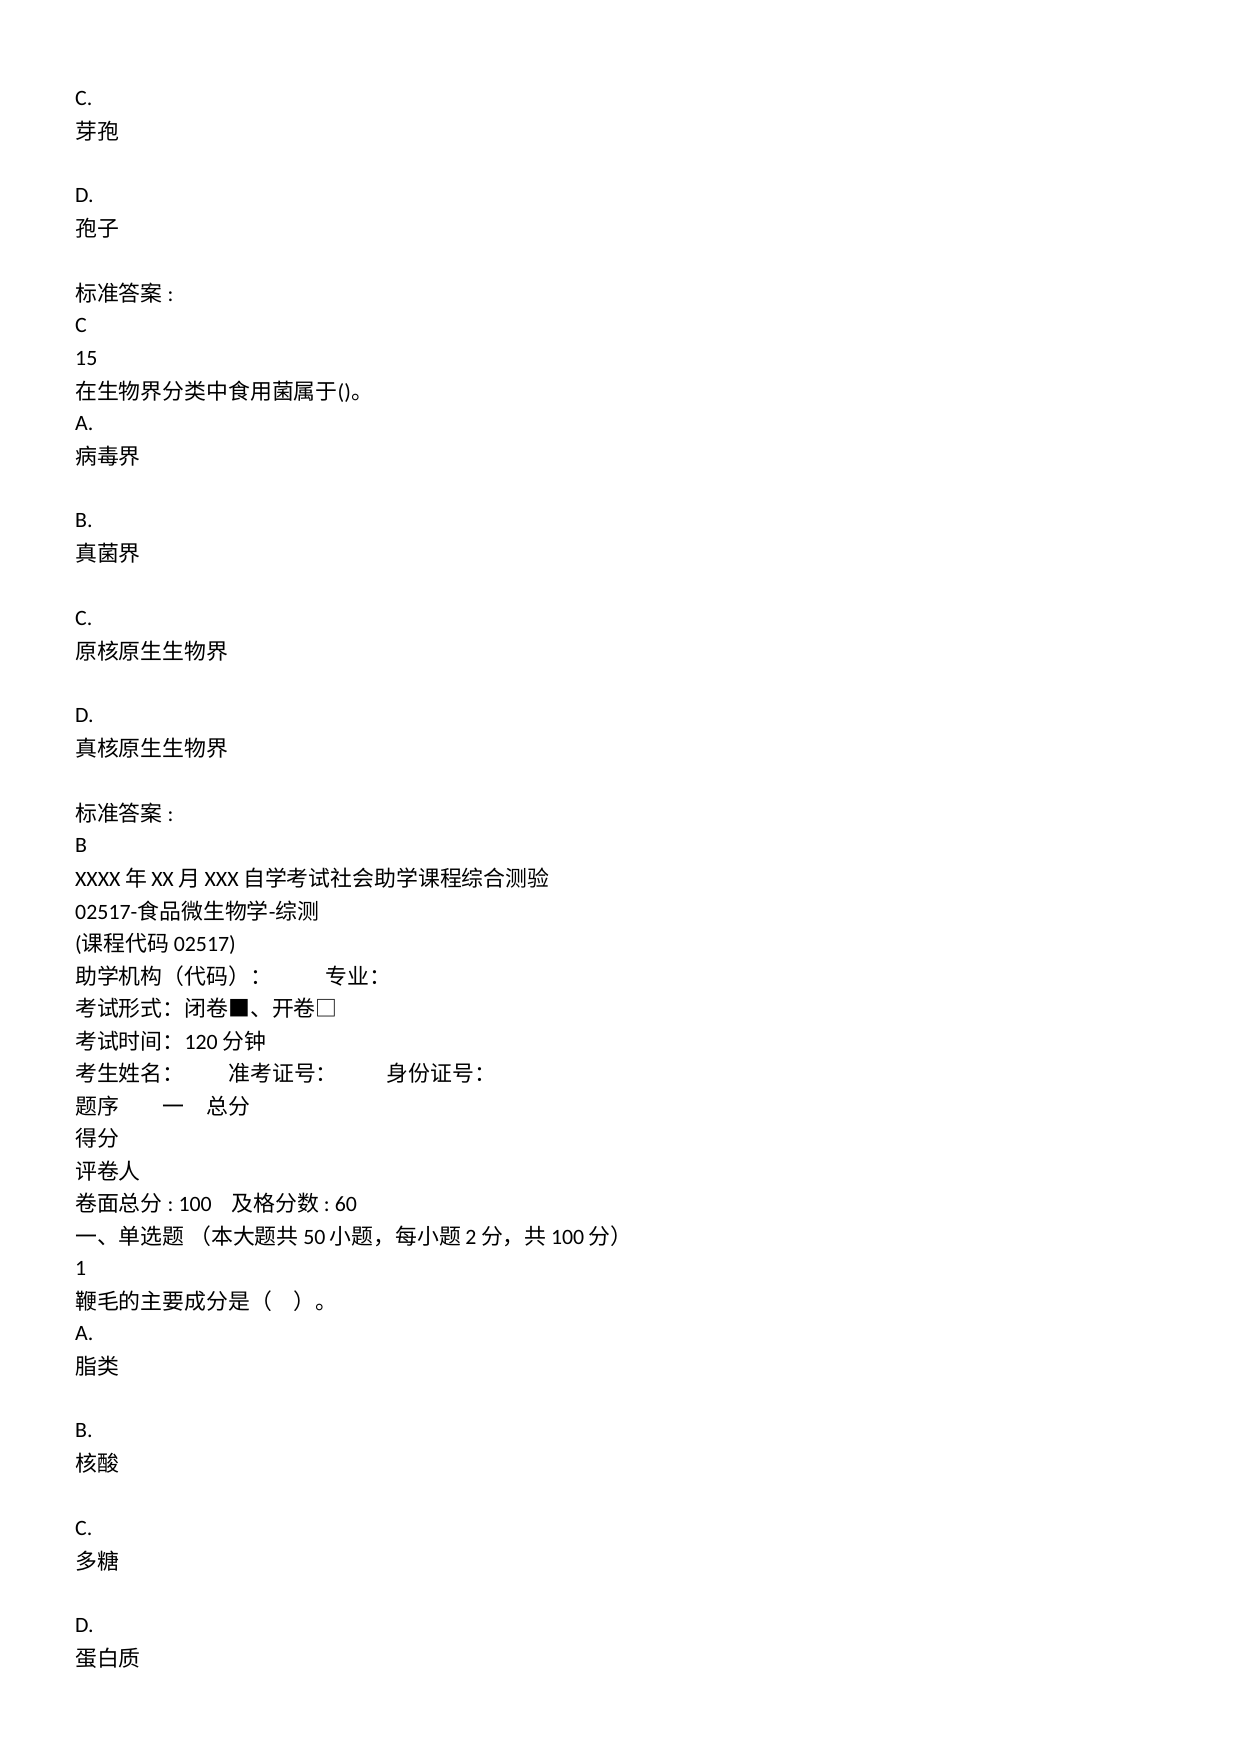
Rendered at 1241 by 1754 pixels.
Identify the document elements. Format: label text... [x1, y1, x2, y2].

text 考试形式：闭卷■、开卷□ [75, 991, 1165, 1023]
text 真菌界 [75, 536, 1165, 568]
text 标准答案 : [75, 796, 1165, 828]
text 原核原生生物界 [75, 633, 1165, 666]
text 在生物界分类中食用菌属于()。 [75, 373, 1165, 406]
text 芽孢 [75, 113, 1165, 146]
text XXXX年XX月XXX自学考试社会助学课程综合测验 [75, 861, 1165, 893]
text C. [75, 1511, 1165, 1543]
text 考试时间：120分钟 [75, 1023, 1165, 1056]
text B. [75, 503, 1165, 536]
text 脂类 [75, 1348, 1165, 1381]
text 得分 [75, 1121, 1165, 1153]
text C. [75, 601, 1165, 633]
text 评卷人 [75, 1153, 1165, 1186]
text 题序 一 总分 [75, 1088, 1165, 1121]
text 助学机构（代码）： 专业： [75, 958, 1165, 991]
text D. [75, 698, 1165, 731]
text 15 [75, 341, 1165, 373]
text 考生姓名： 准考证号： 身份证号： [75, 1056, 1165, 1088]
text A. [75, 1316, 1165, 1348]
text 一、单选题 （本大题共50小题，每小题2分，共100分） [75, 1218, 1165, 1251]
text A. [75, 406, 1165, 438]
text B. [75, 1413, 1165, 1446]
text D. [75, 1608, 1165, 1641]
text 02517-食品微生物学-综测 [75, 893, 1165, 926]
text D. [75, 178, 1165, 211]
text (课程代码02517) [75, 926, 1165, 958]
text 核酸 [75, 1446, 1165, 1478]
text 1 [75, 1251, 1165, 1283]
text 标准答案 : [75, 276, 1165, 308]
text 孢子 [75, 211, 1165, 243]
text C [75, 308, 1165, 341]
text C. [75, 81, 1165, 113]
text 病毒界 [75, 438, 1165, 471]
text 真核原生生物界 [75, 731, 1165, 763]
text 鞭毛的主要成分是（ ）。 [75, 1283, 1165, 1316]
text 蛋白质 [75, 1641, 1165, 1673]
text 卷面总分 : 100 及格分数 : 60 [75, 1186, 1165, 1218]
text B [75, 828, 1165, 861]
text 多糖 [75, 1543, 1165, 1576]
